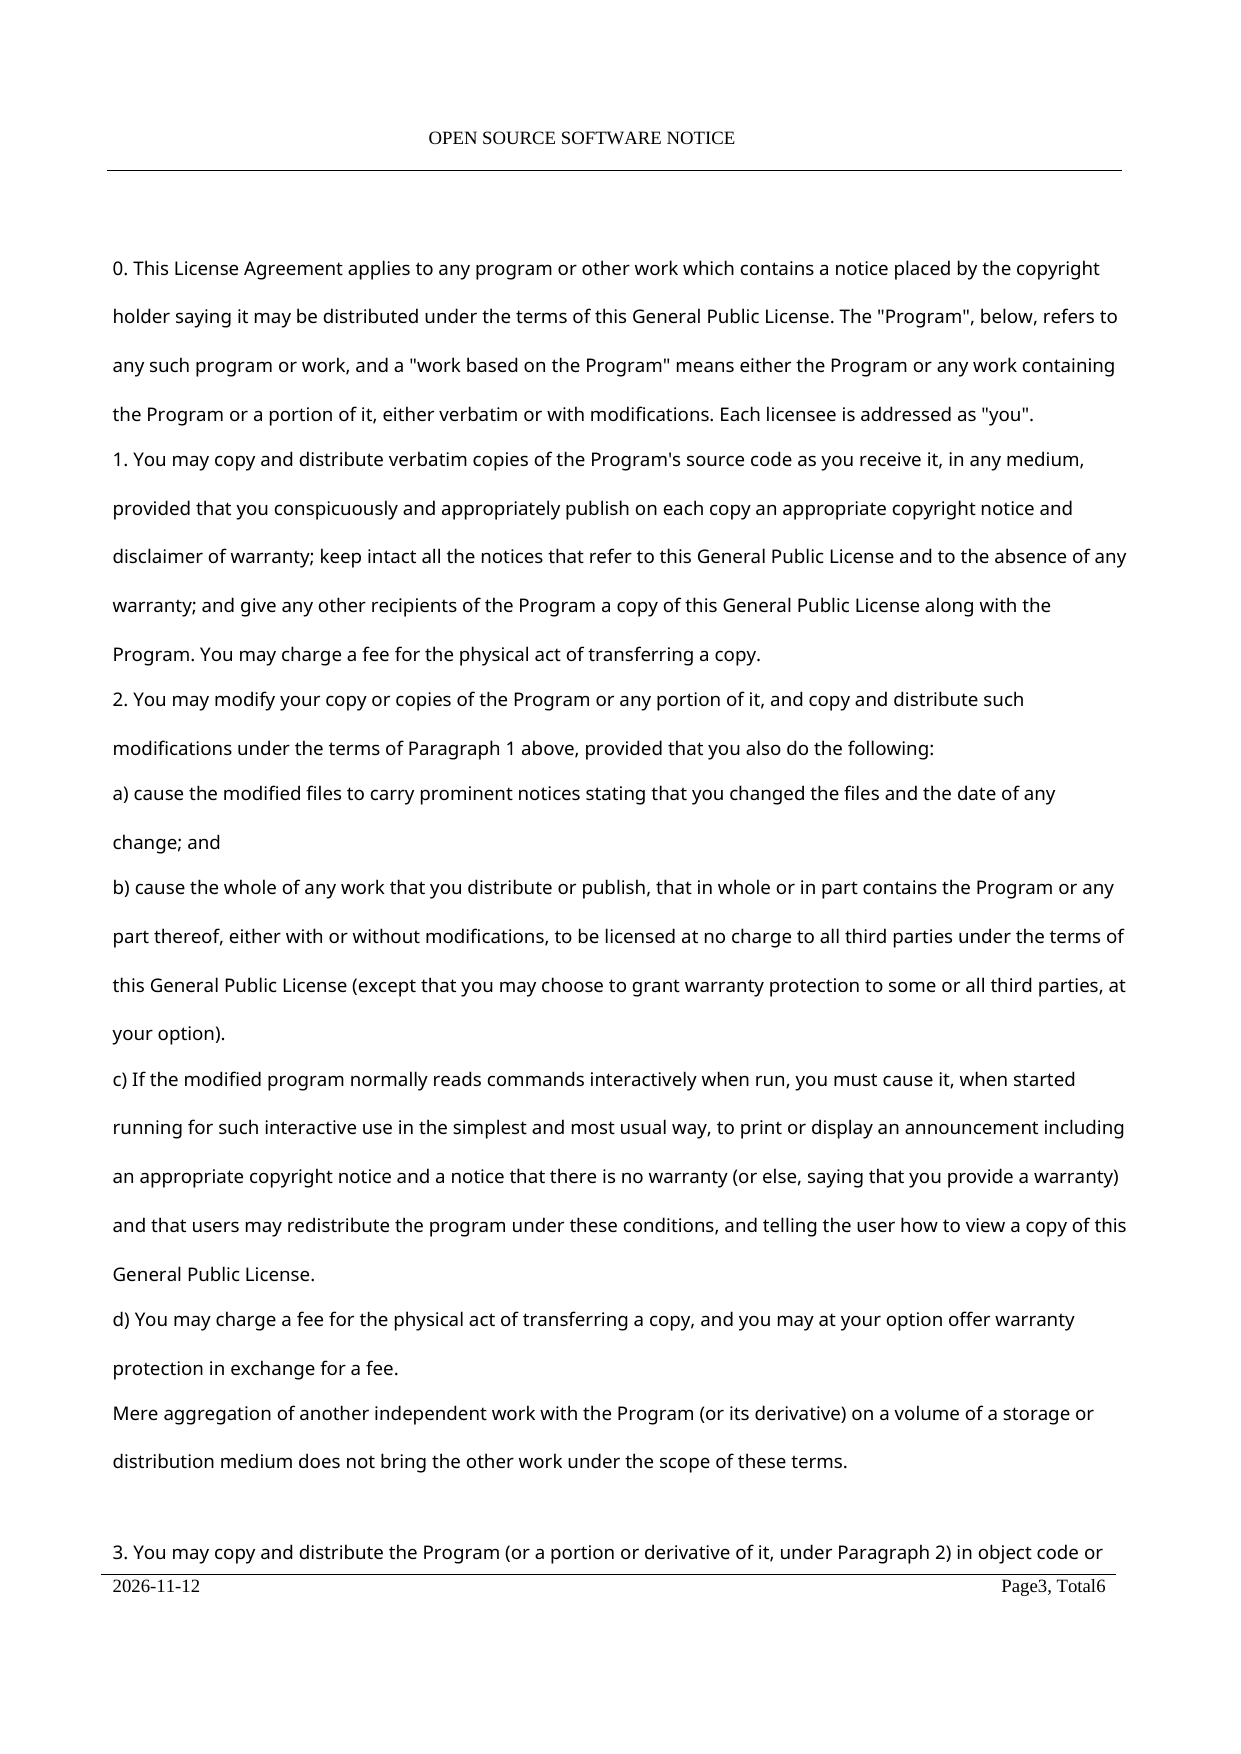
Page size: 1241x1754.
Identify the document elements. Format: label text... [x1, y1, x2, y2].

text 0. This License Agreement applies to any program or other work which contains a notice placed by the copyright holder saying it may be distributed under the terms of this General Public License. The "Program", below, refers to any such program or work, and a "work based on the Program" means either the Program or any work containing the Program or a portion of it, either verbatim or with modifications. Each licensee is addressed as "you". [112, 251, 1128, 430]
text 2. You may modify your copy or copies of the Program or any portion of it, and copy and distribute such modifications under the terms of Paragraph 1 above, provided that you also do the following: [112, 683, 1128, 764]
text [112, 1536, 1128, 1568]
text Mere aggregation of another independent work with the Program (or its derivative) on a volume of a storage or distribution medium does not bring the other work under the scope of these terms. [112, 1397, 1128, 1478]
text c) If the modified program normally reads commands interactively when run, you must cause it, when started running for such interactive use in the simplest and most usual way, to print or display an announcement including an appropriate copyright notice and a notice that there is no warranty (or else, saying that you provide a warranty) and that users may redistribute the program under these conditions, and telling the user how to view a copy of this General Public License. [112, 1062, 1128, 1290]
text a) cause the modified files to carry prominent notices stating that you changed the files and the date of any change; and [112, 777, 1128, 858]
text 1. You may copy and distribute verbatim copies of the Program's source code as you receive it, in any medium, provided that you conspicuously and appropriately publish on each copy an appropriate copyright notice and disclaimer of warranty; keep intact all the notices that refer to this General Public License and to the absence of any warranty; and give any other recipients of the Program a copy of this General Public License along with the Program. You may charge a fee for the physical act of transferring a copy. [112, 443, 1128, 670]
text b) cause the whole of any work that you distribute or publish, that in whole or in part contains the Program or any part thereof, either with or without modifications, to be licensed at no charge to all third parties under the terms of this General Public License (except that you may choose to grant warranty protection to some or all third parties, at your option). [112, 871, 1128, 1050]
text d) You may charge a fee for the physical act of transferring a copy, and you may at your option offer warranty protection in exchange for a fee. [112, 1303, 1128, 1384]
